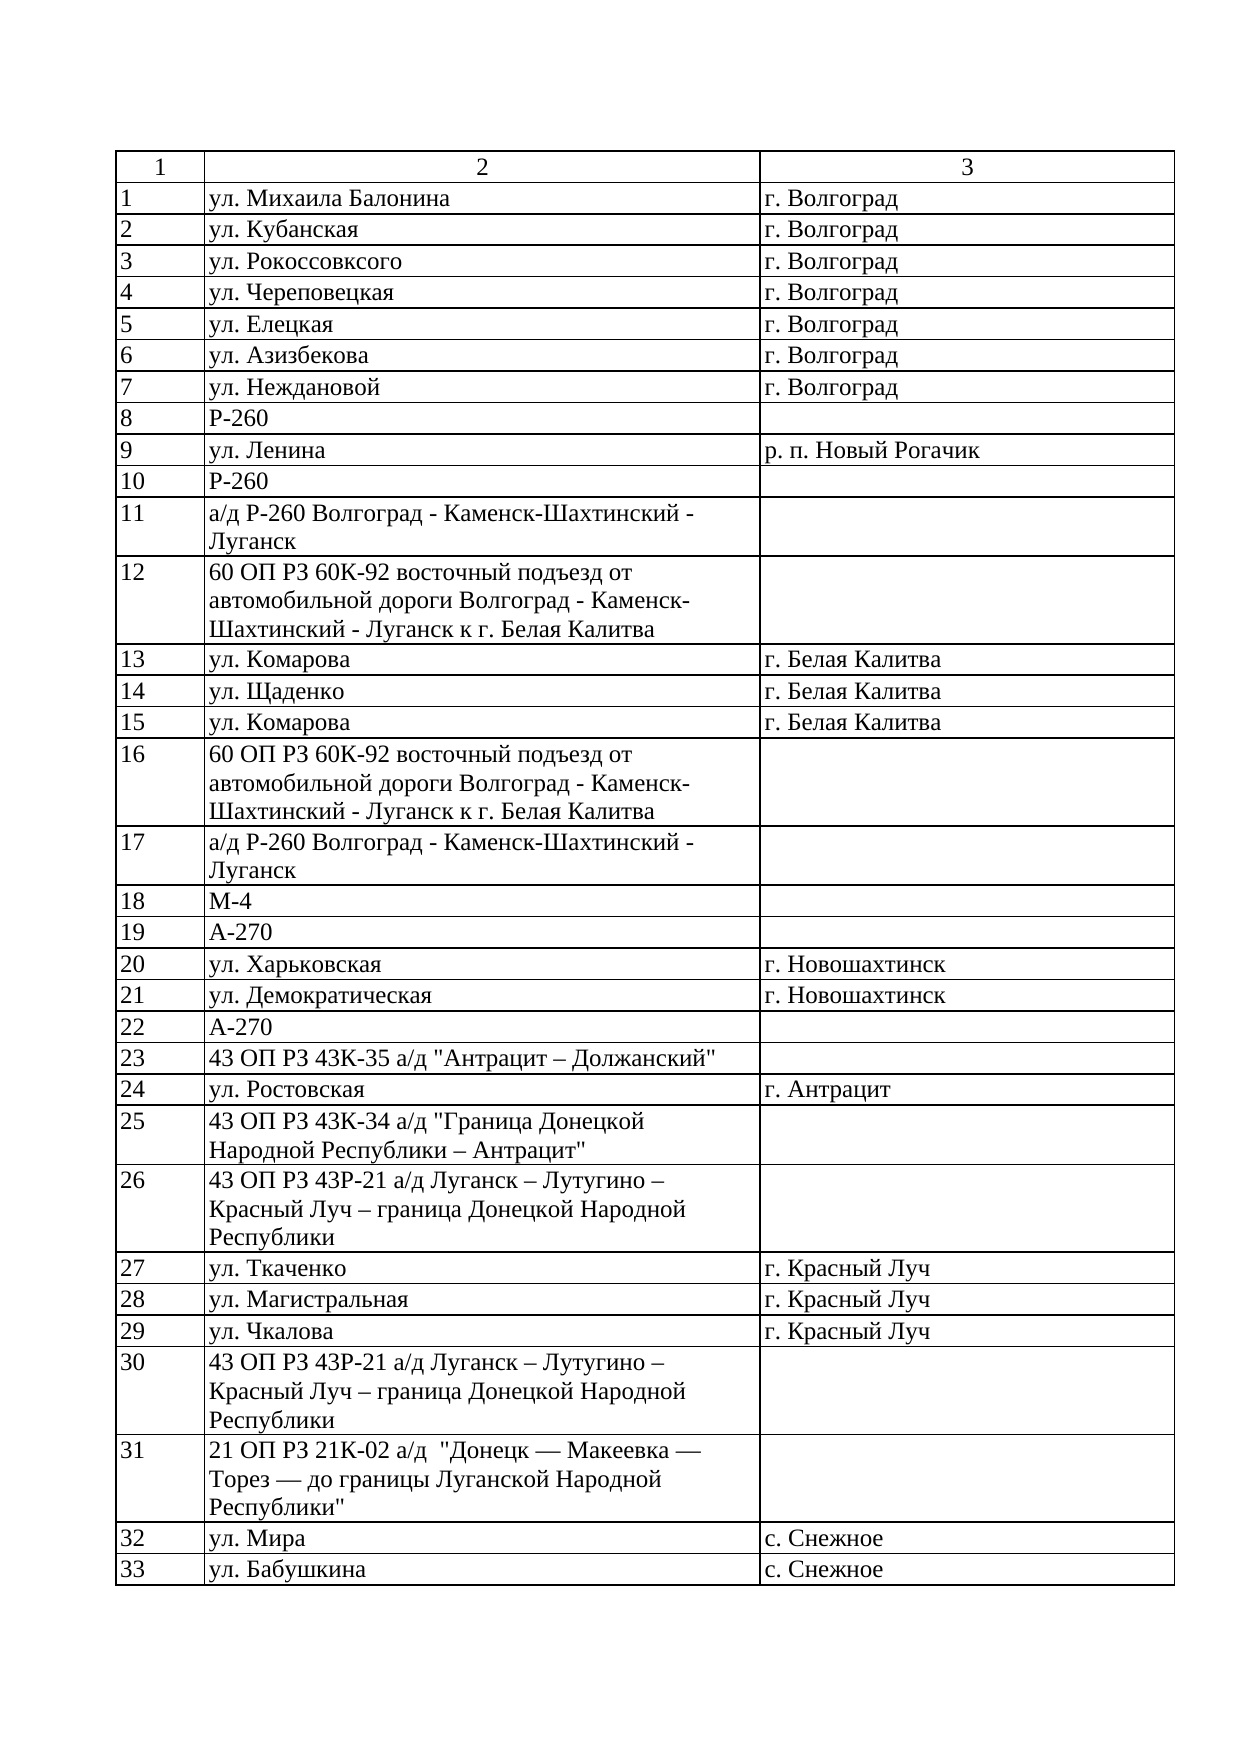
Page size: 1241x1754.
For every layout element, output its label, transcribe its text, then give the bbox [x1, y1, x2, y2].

table_cell 32 [117, 1523, 204, 1553]
table_cell 26 [117, 1165, 204, 1251]
table_cell 43 ОП РЗ 43К-34 а/д "Граница Донецкой Народной Республики – Антрацит" [205, 1106, 759, 1163]
table_cell 2 [117, 215, 204, 244]
table_cell [761, 1435, 1174, 1521]
table_cell 16 [117, 739, 204, 825]
table_cell 15 [117, 707, 204, 737]
table_cell 27 [117, 1253, 204, 1283]
table_cell ул. Неждановой [205, 372, 759, 402]
table_cell [761, 1106, 1174, 1163]
table_cell 43 ОП РЗ 43Р-21 а/д Луганск – Лутугино – Красный Луч – граница Донецкой Народной Республики [205, 1347, 759, 1433]
table_cell 3 [117, 246, 204, 276]
table_cell а/д Р-260 Волгоград - Каменск-Шахтинский - Луганск [205, 498, 759, 555]
table_cell А-270 [205, 917, 759, 947]
table_cell г. Волгоград [761, 372, 1174, 402]
table_cell ул. Мира [205, 1523, 759, 1553]
table_cell [761, 557, 1174, 643]
table_cell р. п. Новый Рогачик [761, 435, 1174, 464]
table_cell 22 [117, 1012, 204, 1041]
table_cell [205, 1435, 759, 1521]
table_cell М-4 [205, 886, 759, 916]
table_cell 23 [117, 1043, 204, 1073]
table_cell [761, 466, 1174, 496]
table_cell ул. Рокоссовксого [205, 246, 759, 276]
table_cell ул. Чкалова [205, 1316, 759, 1346]
table_cell 8 [117, 403, 204, 433]
table_cell г. Красный Луч [761, 1316, 1174, 1346]
table_cell [761, 1165, 1174, 1251]
table_cell г. Белая Калитва [761, 676, 1174, 706]
table_cell ул. Щаденко [205, 676, 759, 706]
table_cell 60 ОП РЗ 60К-92 восточный подъезд от автомобильной дороги Волгоград - Каменск-Шахтинский - Луганск к г. Белая Калитва [205, 739, 759, 825]
table_cell 21 [117, 980, 204, 1010]
table_cell 1 [117, 152, 204, 181]
table_cell 43 ОП РЗ 43Р-21 а/д Луганск – Лутугино – Красный Луч – граница Донецкой Народной Республики [205, 1165, 759, 1251]
table_cell г. Новошахтинск [761, 980, 1174, 1010]
table_cell Р-260 [205, 466, 759, 496]
table_cell [761, 917, 1174, 947]
table_cell 9 [117, 435, 204, 464]
table_cell 5 [117, 309, 204, 339]
table_cell г. Волгоград [761, 183, 1174, 213]
table_cell г. Новошахтинск [761, 949, 1174, 978]
table_cell ул. Демократическая [205, 980, 759, 1010]
table_cell г. Антрацит [761, 1075, 1174, 1104]
table_cell ул. Елецкая [205, 309, 759, 339]
table_cell 19 [117, 917, 204, 947]
table_cell ул. Комарова [205, 645, 759, 674]
table_cell 3 [761, 152, 1174, 181]
table_cell 28 [117, 1284, 204, 1314]
table_cell г. Волгоград [761, 215, 1174, 244]
table_cell ул. Кубанская [205, 215, 759, 244]
table_cell 13 [117, 645, 204, 674]
table_cell [761, 1043, 1174, 1073]
table_cell г. Красный Луч [761, 1253, 1174, 1283]
table_cell ул. Ленина [205, 435, 759, 464]
table_cell [761, 498, 1174, 555]
table_cell Р-260 [205, 403, 759, 433]
table_cell [761, 403, 1174, 433]
table_cell г. Белая Калитва [761, 645, 1174, 674]
table_cell 11 [117, 498, 204, 555]
table_cell ул. Ткаченко [205, 1253, 759, 1283]
table_cell 25 [117, 1106, 204, 1163]
table_cell 17 [117, 827, 204, 884]
table_cell ул. Череповецкая [205, 277, 759, 307]
table_cell [761, 739, 1174, 825]
table_cell ул. Азизбекова [205, 340, 759, 370]
table_cell ул. Ростовская [205, 1075, 759, 1104]
table_cell г. Волгоград [761, 309, 1174, 339]
table_cell 18 [117, 886, 204, 916]
table_cell г. Волгоград [761, 246, 1174, 276]
table_cell А-270 [205, 1012, 759, 1041]
table_cell [761, 827, 1174, 884]
table_cell 1 [117, 183, 204, 213]
table_cell г. Волгоград [761, 277, 1174, 307]
table_cell 7 [117, 372, 204, 402]
table_cell 29 [117, 1316, 204, 1346]
table_cell 14 [117, 676, 204, 706]
table_cell ул. Михаила Балонина [205, 183, 759, 213]
table_cell с. Снежное [761, 1554, 1174, 1584]
table_cell 12 [117, 557, 204, 643]
table_cell г. Белая Калитва [761, 707, 1174, 737]
table_cell 6 [117, 340, 204, 370]
table_cell 60 ОП РЗ 60К-92 восточный подъезд от автомобильной дороги Волгоград - Каменск-Шахтинский - Луганск к г. Белая Калитва [205, 557, 759, 643]
table_cell ул. Бабушкина [205, 1554, 759, 1584]
table_cell 33 [117, 1554, 204, 1584]
table_cell а/д Р-260 Волгоград - Каменск-Шахтинский - Луганск [205, 827, 759, 884]
table_cell 24 [117, 1075, 204, 1104]
table_cell [761, 1012, 1174, 1041]
table_cell [761, 1347, 1174, 1433]
table_cell 2 [205, 152, 759, 181]
table_cell 4 [117, 277, 204, 307]
table_cell г. Красный Луч [761, 1284, 1174, 1314]
table_cell 43 ОП РЗ 43К-35 а/д "Антрацит – Должанский" [205, 1043, 759, 1073]
table_cell ул. Харьковская [205, 949, 759, 978]
table_cell 20 [117, 949, 204, 978]
table_cell г. Волгоград [761, 340, 1174, 370]
table_cell ул. Магистральная [205, 1284, 759, 1314]
table_cell 31 [117, 1435, 204, 1521]
table_cell [761, 886, 1174, 916]
table_cell ул. Комарова [205, 707, 759, 737]
table_cell 30 [117, 1347, 204, 1433]
table_cell 10 [117, 466, 204, 496]
table_cell с. Снежное [761, 1523, 1174, 1553]
